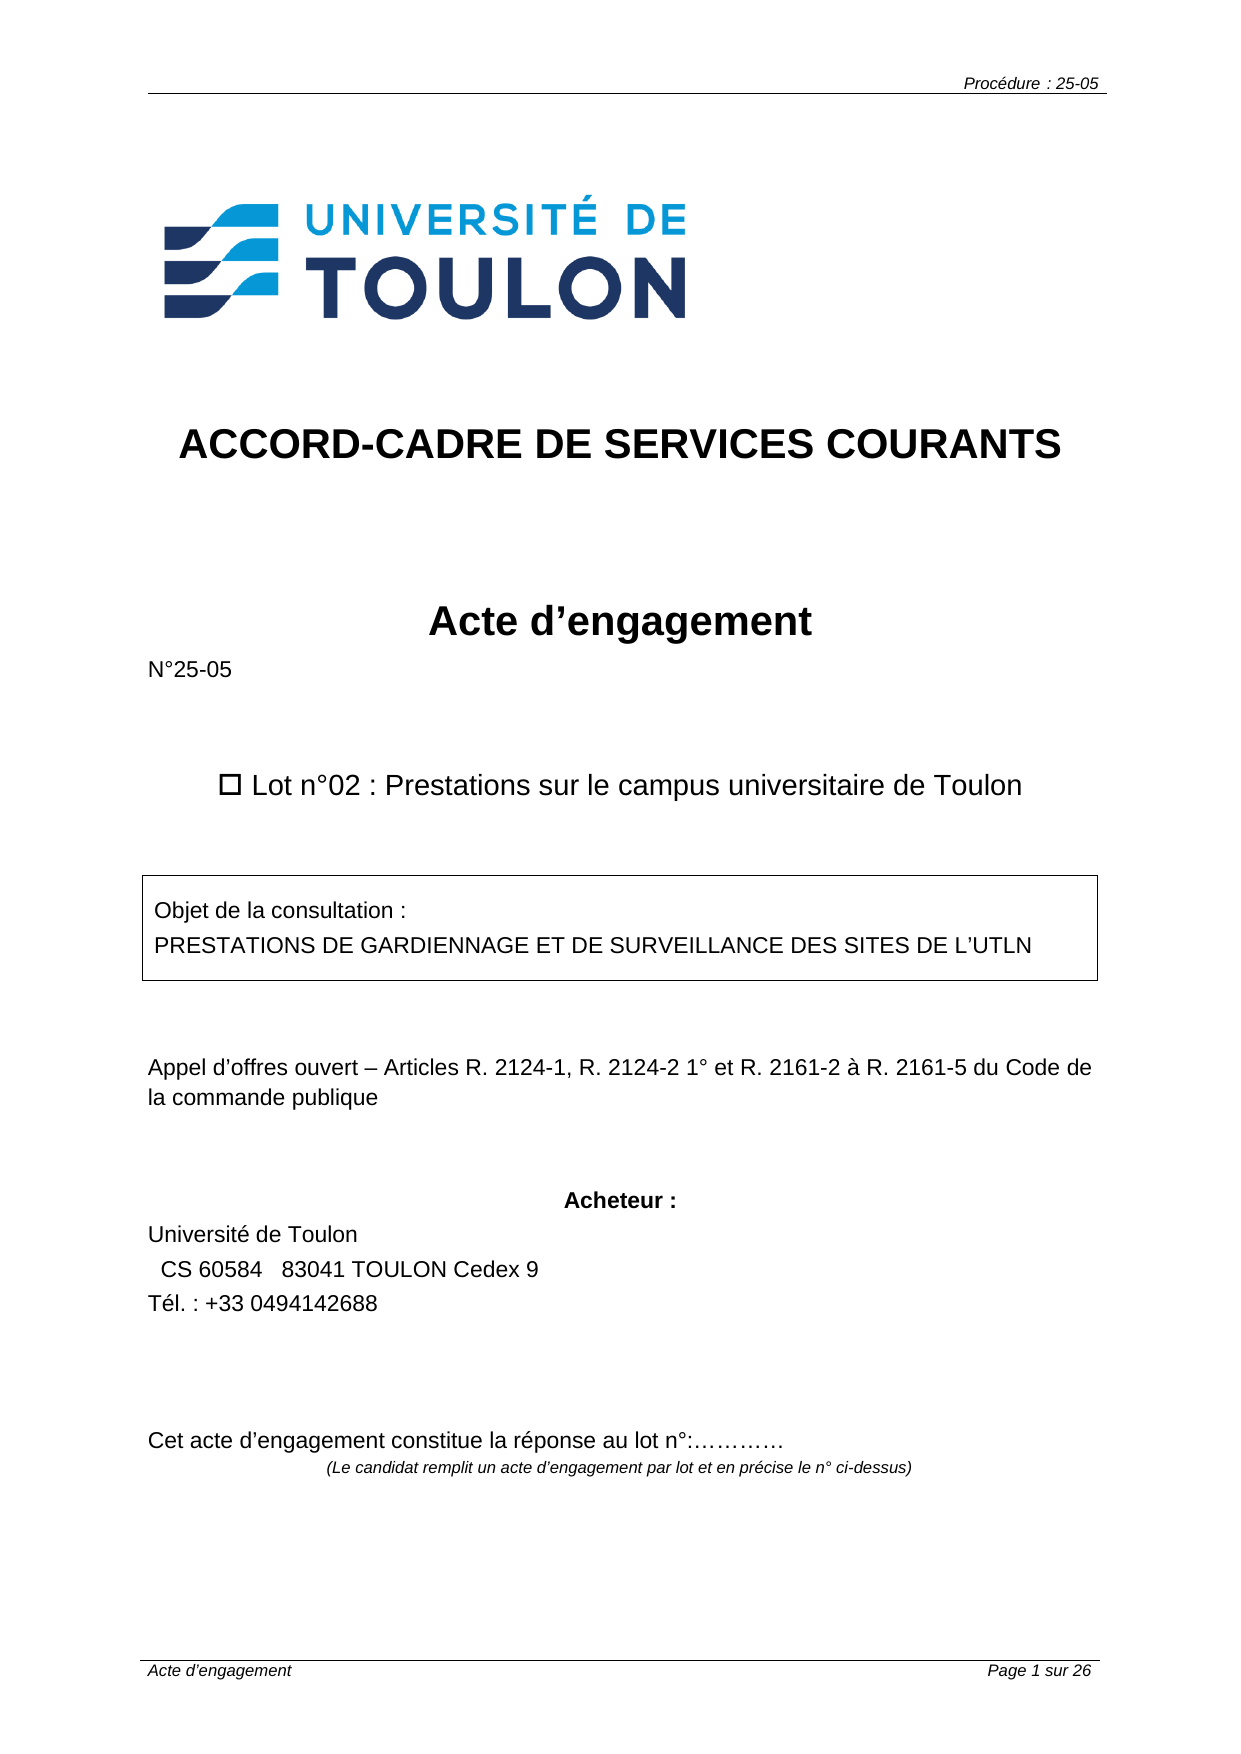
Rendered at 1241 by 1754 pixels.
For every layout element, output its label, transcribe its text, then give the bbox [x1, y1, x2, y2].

text Université de Toulon [148, 1221, 1093, 1247]
text Tél. : +33 0494142688 [148, 1290, 1093, 1316]
picture [147, 178, 702, 343]
text (Le candidat remplit un acte d’engagement par lot et en précise le n° ci-dessus) [148, 1458, 1093, 1477]
text CS 60584 83041 TOULON Cedex 9 [148, 1256, 1093, 1282]
text N°25-05 [148, 656, 1093, 682]
text Acheteur : [148, 1187, 1093, 1213]
text Lot n°02 : Prestations sur le campus universitaire de Toulon [148, 767, 1093, 801]
text Cet acte d’engagement constitue la réponse au lot n°:………… [148, 1427, 1093, 1454]
text ACCORD-CADRE DE SERVICES COURANTS [148, 419, 1093, 467]
text Acte d’engagement [148, 597, 1093, 645]
text Appel d’offres ouvert – Articles R. 2124-1, R. 2124-2 1° et R. 2161-2 à R. 2161-5 du Code de la commande publique [148, 1053, 1093, 1110]
table_header Objet de la consultation : PRESTATIONS DE GARDIENNAGE ET DE SURVEILLANCE DES SITES DE L’UTLN [143, 876, 1097, 979]
